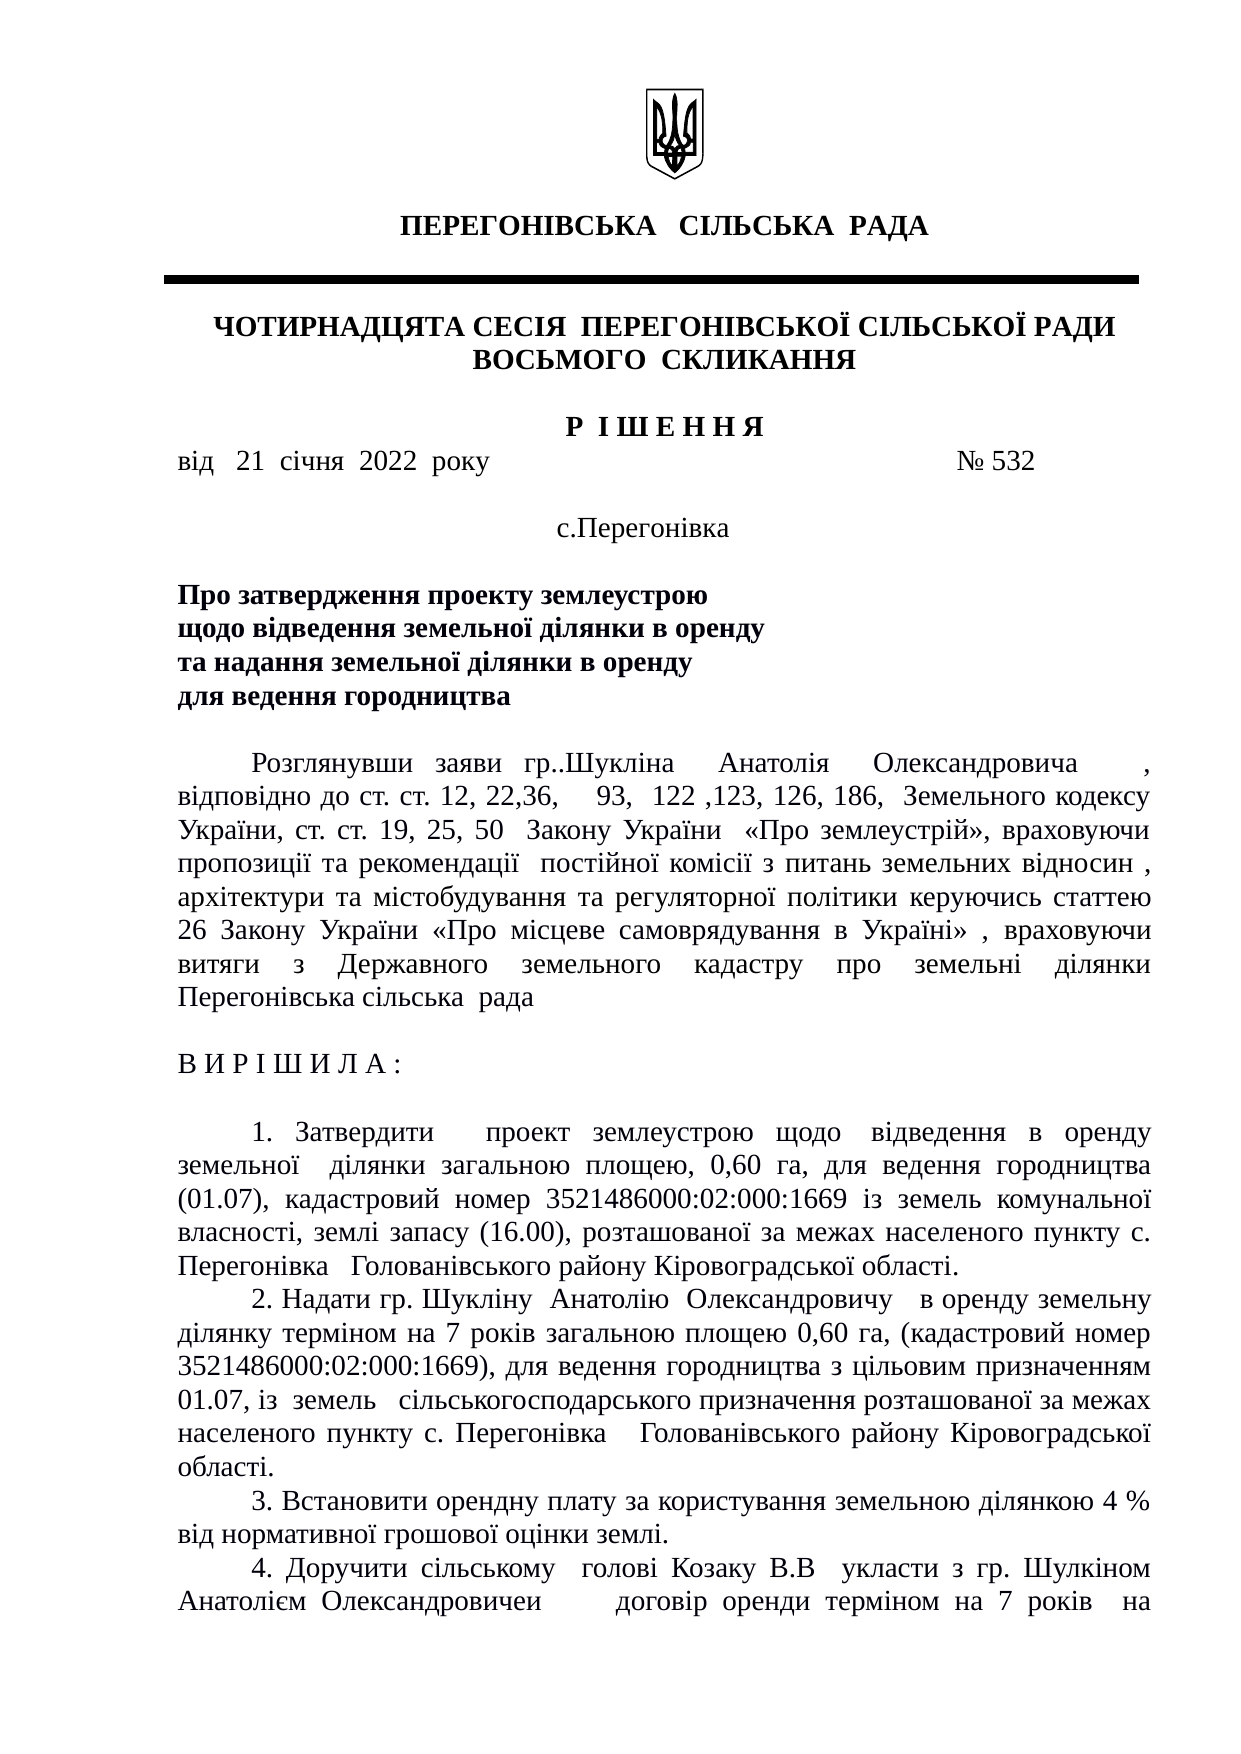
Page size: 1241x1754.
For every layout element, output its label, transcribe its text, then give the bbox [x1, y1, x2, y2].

text ЧОТИРНАДЦЯТА СЕСІЯ ПЕРЕГОНІВСЬКОЇ СІЛЬСЬКОЇ РАДИ [177, 309, 1152, 342]
text для ведення городництва [177, 678, 1152, 711]
text щодо відведення земельної ділянки в оренду [177, 611, 1152, 644]
text Р І Ш Е Н Н Я [177, 409, 1152, 443]
text В И Р І Ш И Л А : [177, 1047, 1152, 1080]
text ВОСЬМОГО СКЛИКАННЯ [177, 342, 1152, 376]
text 3. Встановити орендну плату за користування земельною ділянкою 4 % від нормативної грошової оцінки землі. [177, 1483, 1152, 1550]
text Про затвердження проекту землеустрою [177, 577, 1152, 611]
text 2. Надати гр. Шукліну Анатолію Олександровичу в оренду земельну ділянку терміном на 7 років загальною площею 0,60 га, (кадастровий номер 3521486000:02:000:1669), для ведення городництва з цільовим призначенням 01.07, із земель сільськогосподарського призначення розташованої за межах населеного пункту с. Перегонівка Голованівського району Кіровоградської області. [177, 1281, 1152, 1483]
text Розглянувши заяви гр..Шукліна Анатолія Олександровича , відповідно до ст. ст. 12, 22,36, 93, 122 ,123, 126, 186, Земельного кодексу України, ст. ст. 19, 25, 50 Закону України «Про землеустрій», враховуючи пропозиції та рекомендації постійної комісії з питань земельних відносин , архітектури та містобудування та регуляторної політики керуючись статтею 26 Закону України «Про місцеве самоврядування в Україні» , враховуючи витяги з Державного земельного кадастру про земельні ділянки Перегонівська сільська рада [177, 745, 1152, 1013]
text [177, 1550, 1152, 1617]
text ПЕРЕГОНІВСЬКА СІЛЬСЬКА РАДА [177, 208, 1152, 242]
text с.Перегонівка [177, 510, 1152, 543]
text 1. Затвердити проект землеустрою щодо відведення в оренду земельної ділянки загальною площею, 0,60 га, для ведення городництва (01.07), кадастровий номер 3521486000:02:000:1669 із земель комунальної власності, землі запасу (16.00), розташованої за межах населеного пункту с. Перегонівка Голованівського району Кіровоградської області. [177, 1114, 1152, 1281]
text та надання земельної ділянки в оренду [177, 644, 1152, 678]
text від 21 січня 2022 року № 532 [177, 443, 1152, 476]
